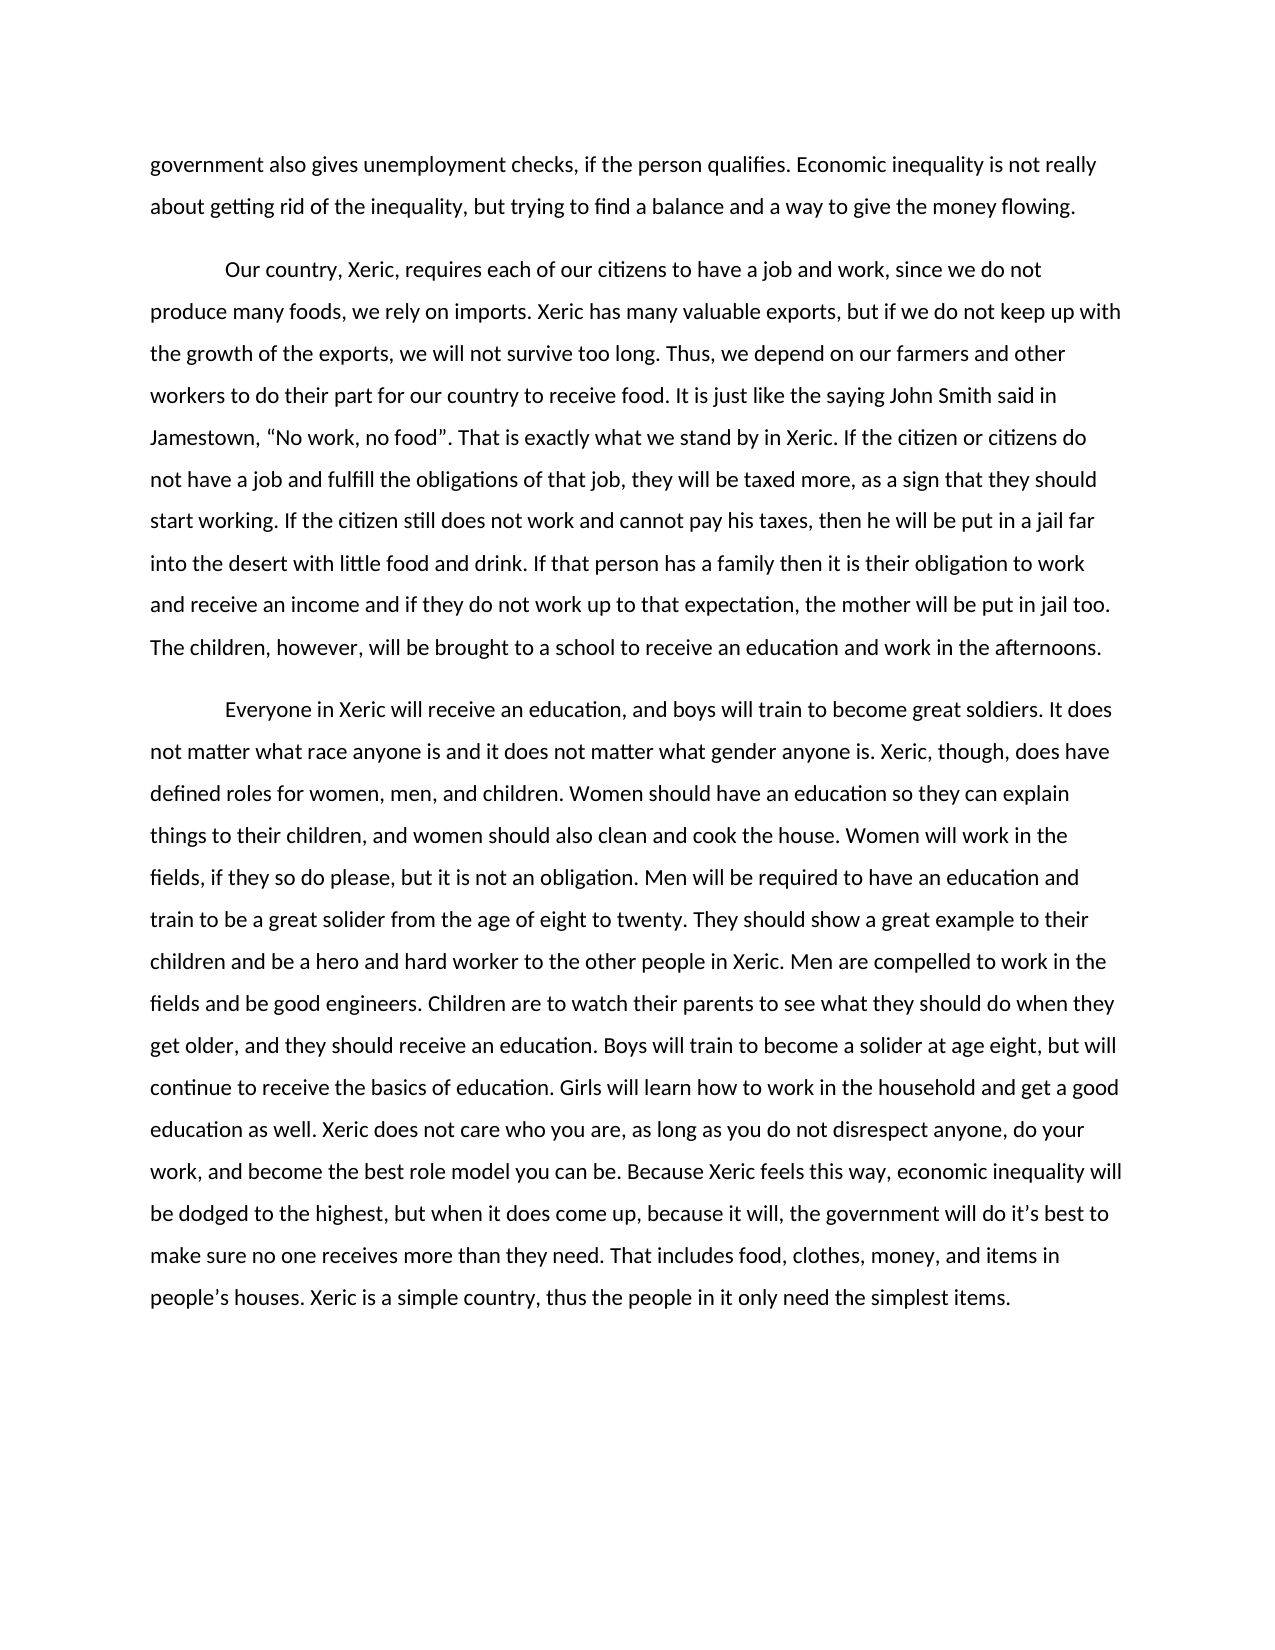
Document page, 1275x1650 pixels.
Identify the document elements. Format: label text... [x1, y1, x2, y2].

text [150, 150, 1125, 220]
text Our country, Xeric, requires each of our citizens to have a job and work, since we do not produce many foods, we rely on imports. Xeric has many valuable exports, but if we do not keep up with the growth of the exports, we will not survive too long. Thus, we depend on our farmers and other workers to do their part for our country to receive food. It is just like the saying John Smith said in Jamestown, “No work, no food”. That is exactly what we stand by in Xeric. If the citizen or citizens do not have a job and fulfill the obligations of that job, they will be taxed more, as a sign that they should start working. If the citizen still does not work and cannot pay his taxes, then he will be put in a jail far into the desert with little food and drink. If that person has a family then it is their obligation to work and receive an income and if they do not work up to that expectation, the mother will be put in jail too. The children, however, will be brought to a school to receive an education and work in the afternoons. [150, 255, 1125, 661]
text Everyone in Xeric will receive an education, and boys will train to become great soldiers. It does not matter what race anyone is and it does not matter what gender anyone is. Xeric, though, does have defined roles for women, men, and children. Women should have an education so they can explain things to their children, and women should also clean and cook the house. Women will work in the fields, if they so do please, but it is not an obligation. Men will be required to have an education and train to be a great solider from the age of eight to twenty. They should show a great example to their children and be a hero and hard worker to the other people in Xeric. Men are compelled to work in the fields and be good engineers. Children are to watch their parents to see what they should do when they get older, and they should receive an education. Boys will train to become a solider at age eight, but will continue to receive the basics of education. Girls will learn how to work in the household and get a good education as well. Xeric does not care who you are, as long as you do not disrespect anyone, do your work, and become the best role model you can be. Because Xeric feels this way, economic inequality will be dodged to the highest, but when it does come up, because it will, the government will do it’s best to make sure no one receives more than they need. That includes food, clothes, money, and items in people’s houses. Xeric is a simple country, thus the people in it only need the simplest items. [150, 695, 1125, 1311]
